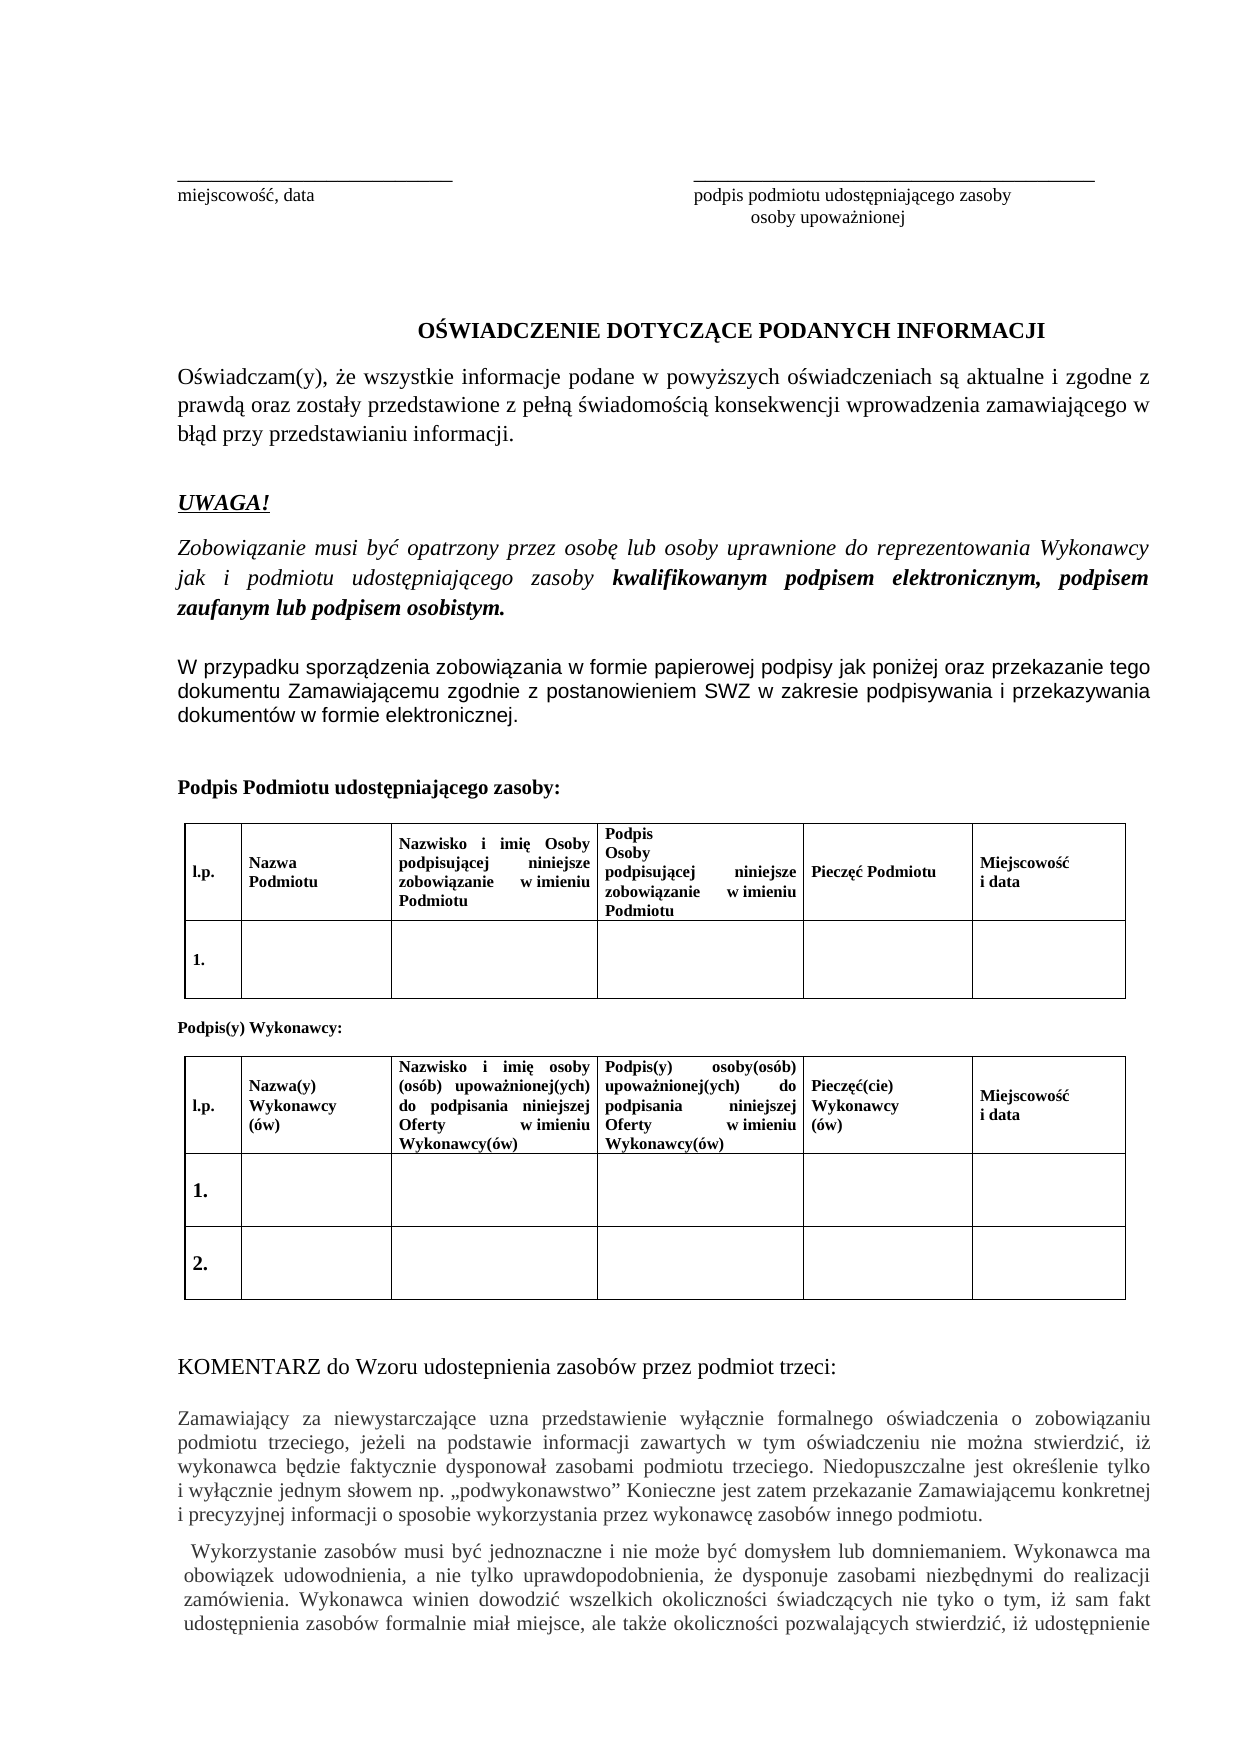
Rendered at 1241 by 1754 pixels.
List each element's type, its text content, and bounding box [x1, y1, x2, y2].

text Zamawiający za niewystarczające uzna przedstawienie wyłącznie formalnego oświadczenia o zobowiązaniu podmiotu trzeciego, jeżeli na podstawie informacji zawartych w tym oświadczeniu nie można stwierdzić, iż wykonawca będzie faktycznie dysponował zasobami podmiotu trzeciego. Niedopuszczalne jest określenie tylko i wyłącznie jednym słowem np. „podwykonawstwo” Konieczne jest zatem przekazanie Zamawiającemu konkretnej i precyzyjnej informacji o sposobie wykorzystania przez wykonawcę zasobów innego podmiotu. [177, 1406, 1152, 1526]
table_cell [804, 1227, 972, 1299]
text W przypadku sporządzenia zobowiązania w formie papierowej podpisy jak poniżej oraz przekazanie tego dokumentu Zamawiającemu zgodnie z postanowieniem SWZ w zakresie podpisywania i przekazywania dokumentów w formie elektronicznej. [177, 655, 1152, 727]
table_cell 1. [186, 921, 241, 997]
table_cell 2. [186, 1227, 241, 1299]
text OŚWIADCZENIE DOTYCZĄCE PODANYCH INFORMACJI [177, 318, 1152, 344]
table_cell [242, 921, 391, 997]
table_cell [392, 921, 597, 997]
table_header Pieczęć(cie) Wykonawcy (ów) [804, 1057, 972, 1153]
table_header Miejscowość i data [973, 824, 1125, 920]
table_cell [598, 1154, 803, 1226]
table_cell [973, 1154, 1125, 1226]
text miejscowość, data podpis podmiotu udostępniającego zasoby osoby upoważnionej [177, 184, 1152, 227]
text Podpis Podmiotu udostępniającego zasoby: [177, 775, 1152, 799]
table_cell [804, 921, 972, 997]
table_header Nazwisko i imię Osoby podpisującej niniejsze zobowiązanie w imieniu Podmiotu [392, 824, 597, 920]
table_header Miejscowość i data [973, 1057, 1125, 1153]
table_cell [392, 1154, 597, 1226]
table_header Nazwa Podmiotu [242, 824, 391, 920]
table_header Podpis Osoby podpisującej niniejsze zobowiązanie w imieniu Podmiotu [598, 824, 803, 920]
table_header Nazwa(y) Wykonawcy (ów) [242, 1057, 391, 1153]
text Zobowiązanie musi być opatrzony przez osobę lub osoby uprawnione do reprezentowania Wykonawcy jak i podmiotu udostępniającego zasoby kwalifikowanym podpisem elektronicznym, podpisem zaufanym lub podpisem osobistym. [177, 534, 1152, 621]
table_header Nazwisko i imię osoby (osób) upoważnionej(ych) do podpisania niniejszej Oferty w imieniu Wykonawcy(ów) [392, 1057, 597, 1153]
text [183, 1538, 1152, 1635]
text KOMENTARZ do Wzoru udostepnienia zasobów przez podmiot trzeci: [177, 1353, 1152, 1379]
table_header Podpis(y) osoby(osób) upoważnionej(ych) do podpisania niniejszej Oferty w imieniu Wykonawcy(ów) [598, 1057, 803, 1153]
table_header Pieczęć Podmiotu [804, 824, 972, 920]
table_cell [242, 1154, 391, 1226]
table_cell 1. [186, 1154, 241, 1226]
text Podpis(y) Wykonawcy: [177, 1018, 1152, 1037]
table_header l.p. [186, 1057, 241, 1153]
table_cell [973, 921, 1125, 997]
table_header l.p. [186, 824, 241, 920]
table_cell [598, 921, 803, 997]
text UWAGA! [177, 489, 1152, 515]
table_cell [973, 1227, 1125, 1299]
table_cell [392, 1227, 597, 1299]
table_cell [598, 1227, 803, 1299]
text ________________________ ___________________________________ [177, 158, 1152, 184]
table_cell [804, 1154, 972, 1226]
text Oświadczam(y), że wszystkie informacje podane w powyższych oświadczeniach są aktualne i zgodne z prawdą oraz zostały przedstawione z pełną świadomością konsekwencji wprowadzenia zamawiającego w błąd przy przedstawianiu informacji. [177, 363, 1152, 446]
table_cell [242, 1227, 391, 1299]
